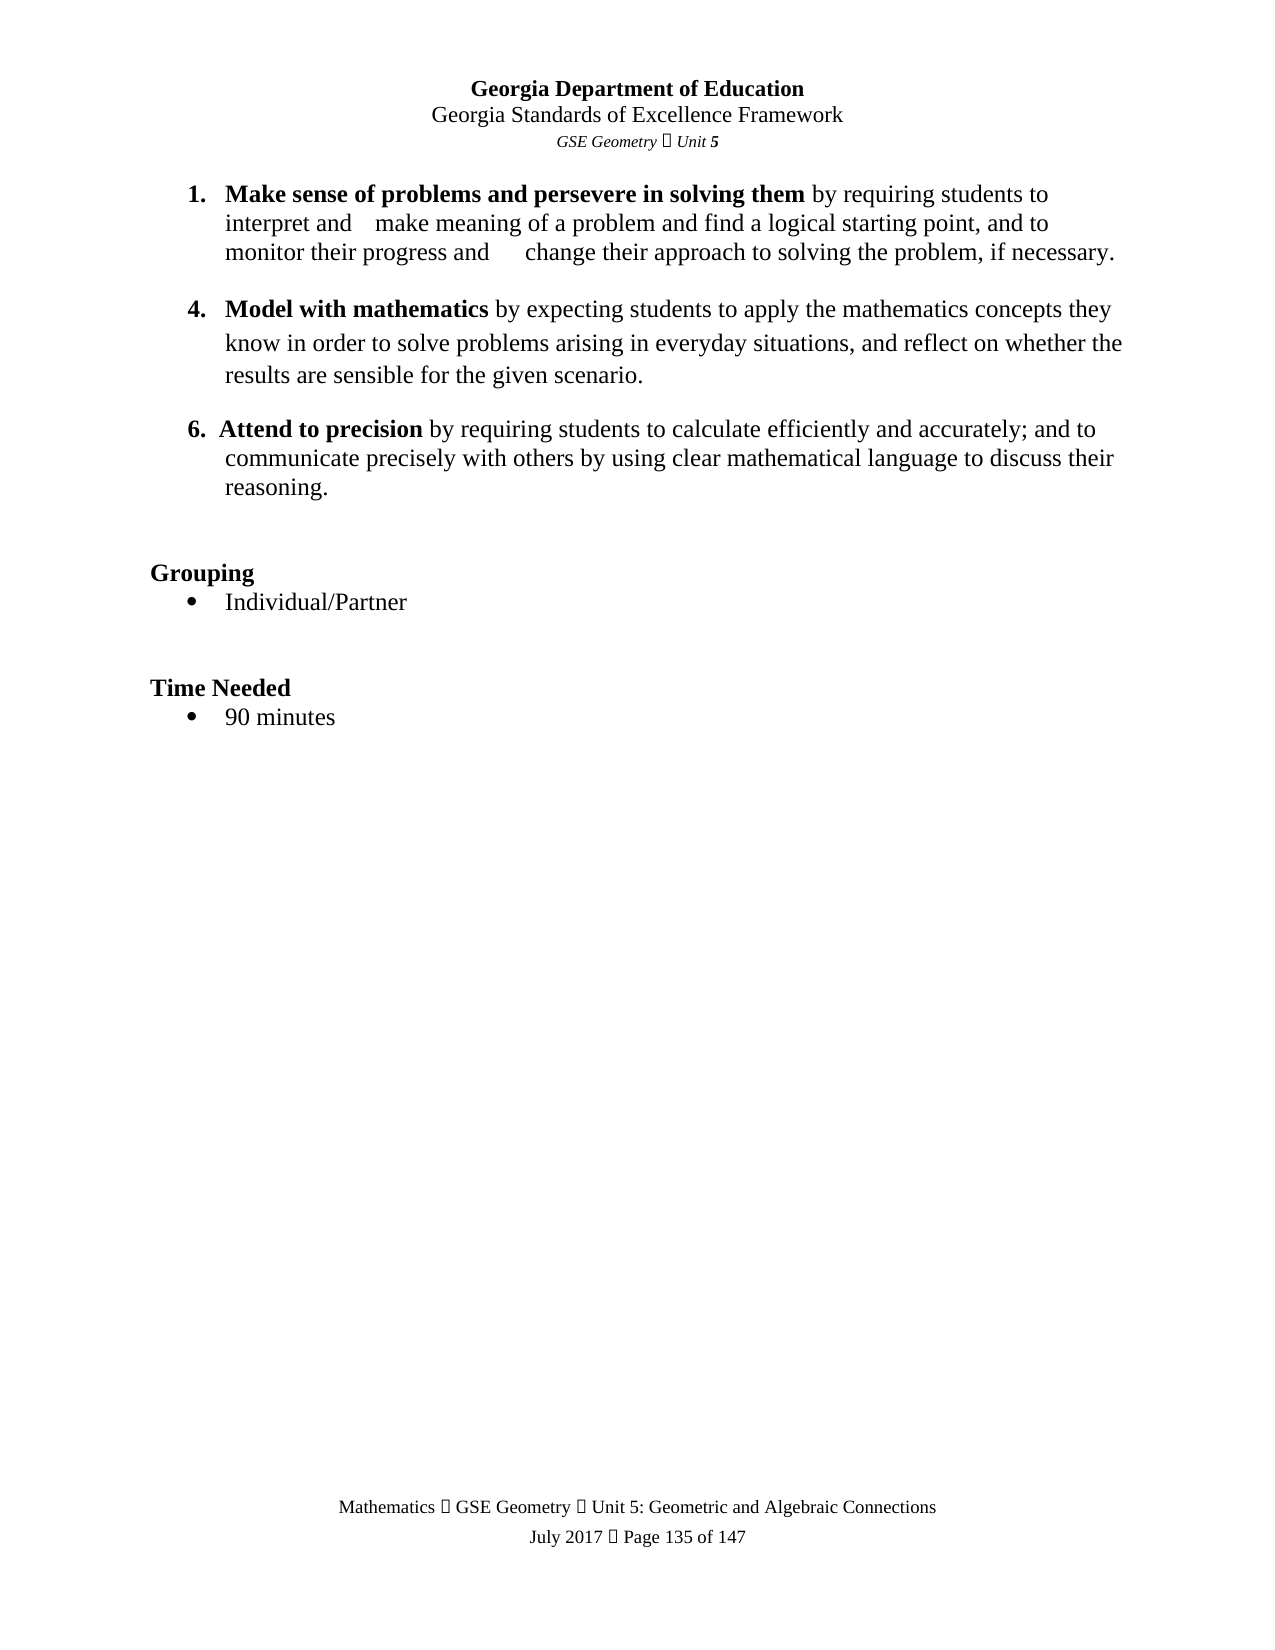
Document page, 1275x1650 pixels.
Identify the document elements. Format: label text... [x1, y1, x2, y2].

list Make sense of problems and persevere in solving them by requiring students to interpret and make meaning of a problem and find a logical starting point, and to monitor their progress and change their approach to solving the problem, if necessary. [187, 179, 1125, 266]
text Grouping [150, 558, 1125, 587]
list Individual/Partner [187, 587, 1125, 616]
text 6. Attend to precision by requiring students to calculate efficiently and accurately; and to communicate precisely with others by using clear mathematical language to discuss their reasoning. [187, 414, 1125, 501]
list Model with mathematics by expecting students to apply the mathematics concepts they know in order to solve problems arising in everyday situations, and reflect on whether the results are sensible for the given scenario. [187, 294, 1125, 389]
list 90 minutes [187, 702, 1125, 731]
text Time Needed [150, 673, 1125, 702]
